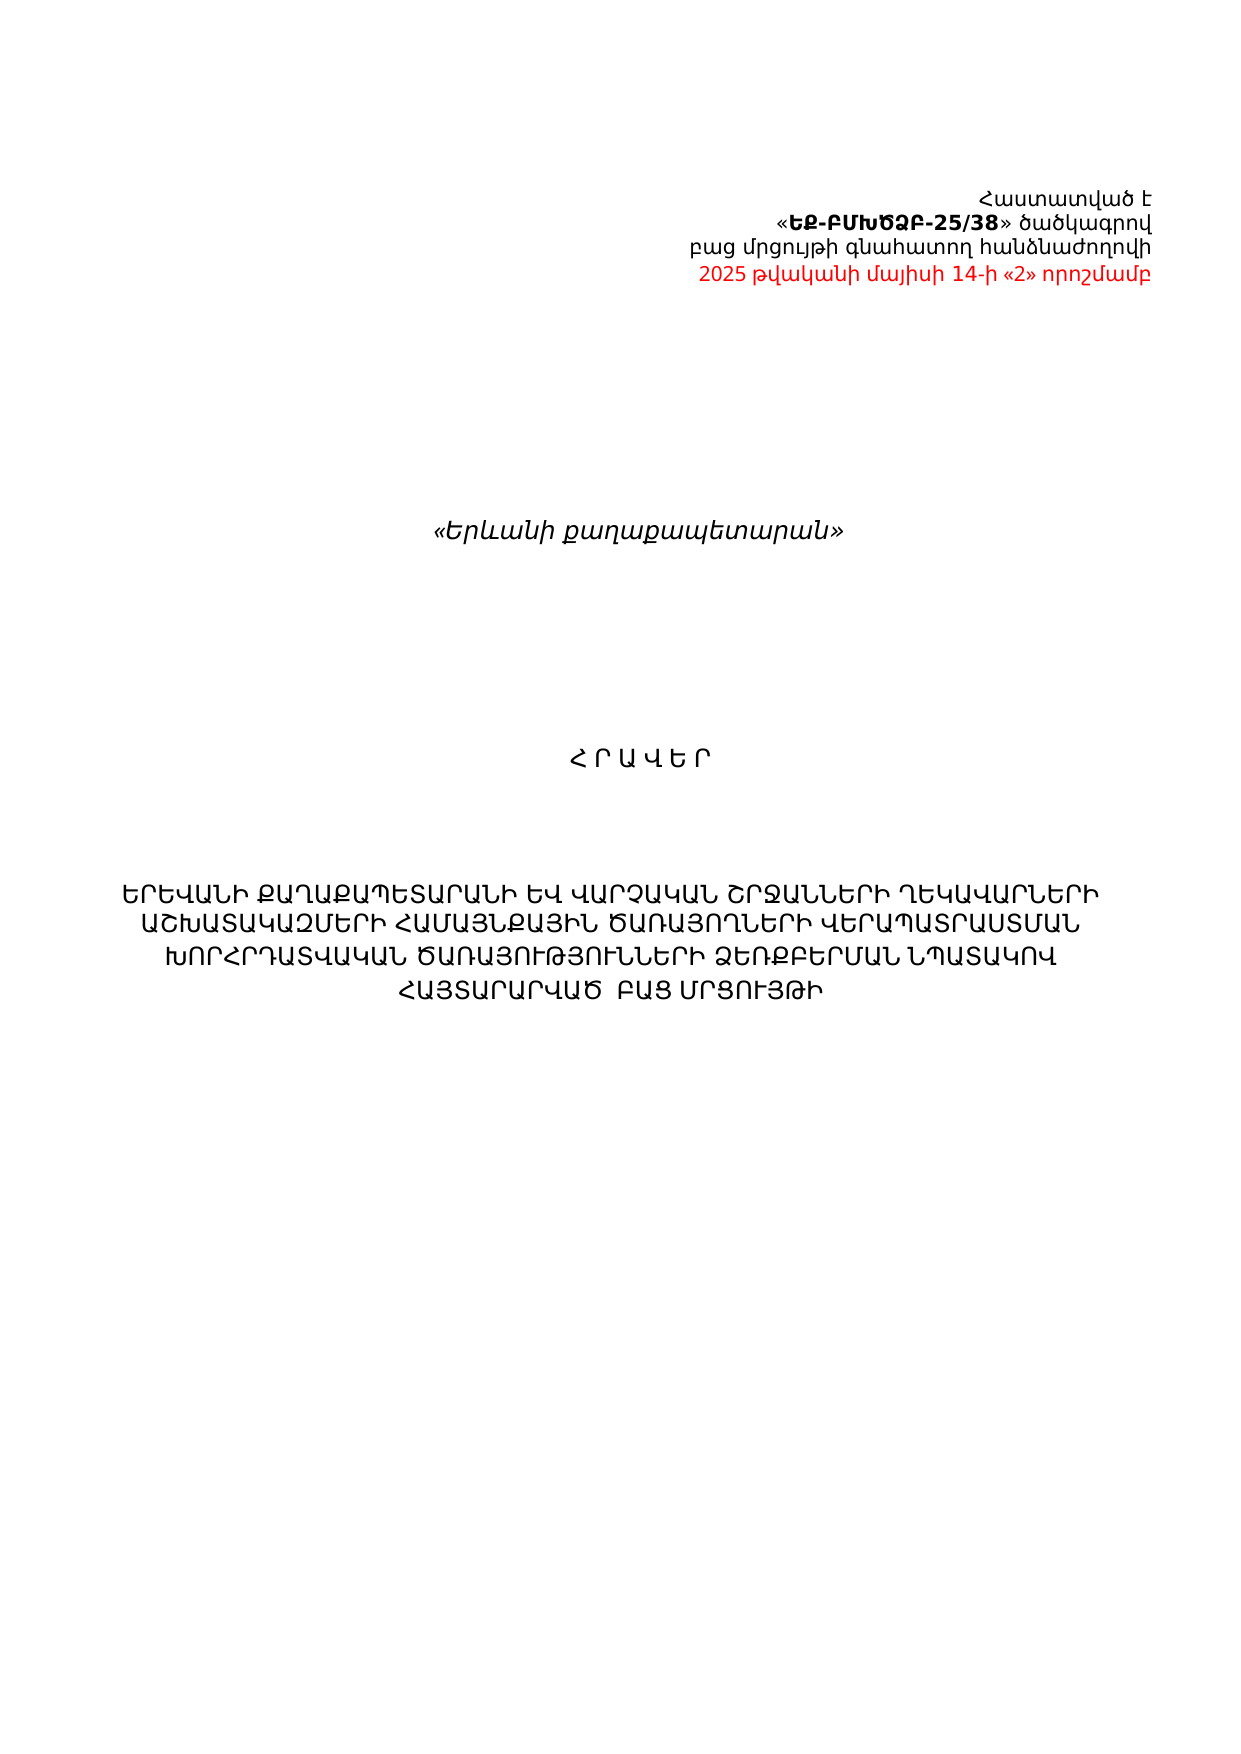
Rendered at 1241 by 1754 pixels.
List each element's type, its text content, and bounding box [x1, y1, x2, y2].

text Հ Ր Ա Վ Ե Ր [69, 741, 1152, 775]
text Հաստատված է [69, 187, 1152, 211]
text «Երևանի քաղաքապետարան» [69, 513, 1152, 547]
text ԵՐԵՎԱՆԻ ՔԱՂԱՔԱՊԵՏԱՐԱՆԻ ԵՎ ՎԱՐՉԱԿԱՆ ՇՐՋԱՆՆԵՐԻ ՂԵԿԱՎԱՐՆԵՐԻ ԱՇԽԱՏԱԿԱԶՄԵՐԻ ՀԱՄԱՅՆՔԱՅԻՆ ԾԱՌԱՅՈՂՆԵՐԻ ՎԵՐԱՊԱՏՐԱՍՏՄԱՆ ԽՈՐՀՐԴԱՏՎԱԿԱՆ ԾԱՌԱՅՈՒԹՅՈՒՆՆԵՐԻ ՁԵՌՔԲԵՐՄԱՆ ՆՊԱՏԱԿՈՎ ՀԱՅՏԱՐԱՐՎԱԾ ԲԱՑ ՄՐՑՈՒՅԹԻ [69, 880, 1152, 1007]
text բաց մրցույթի գնահատող հանձնաժողովի [69, 235, 1152, 259]
text «ԵՔ-ԲՄԽԾՁԲ-25/38» ծածկագրով [69, 211, 1152, 235]
text 2025 թվականի մայիսի 14-ի «2» որոշմամբ [69, 259, 1152, 288]
